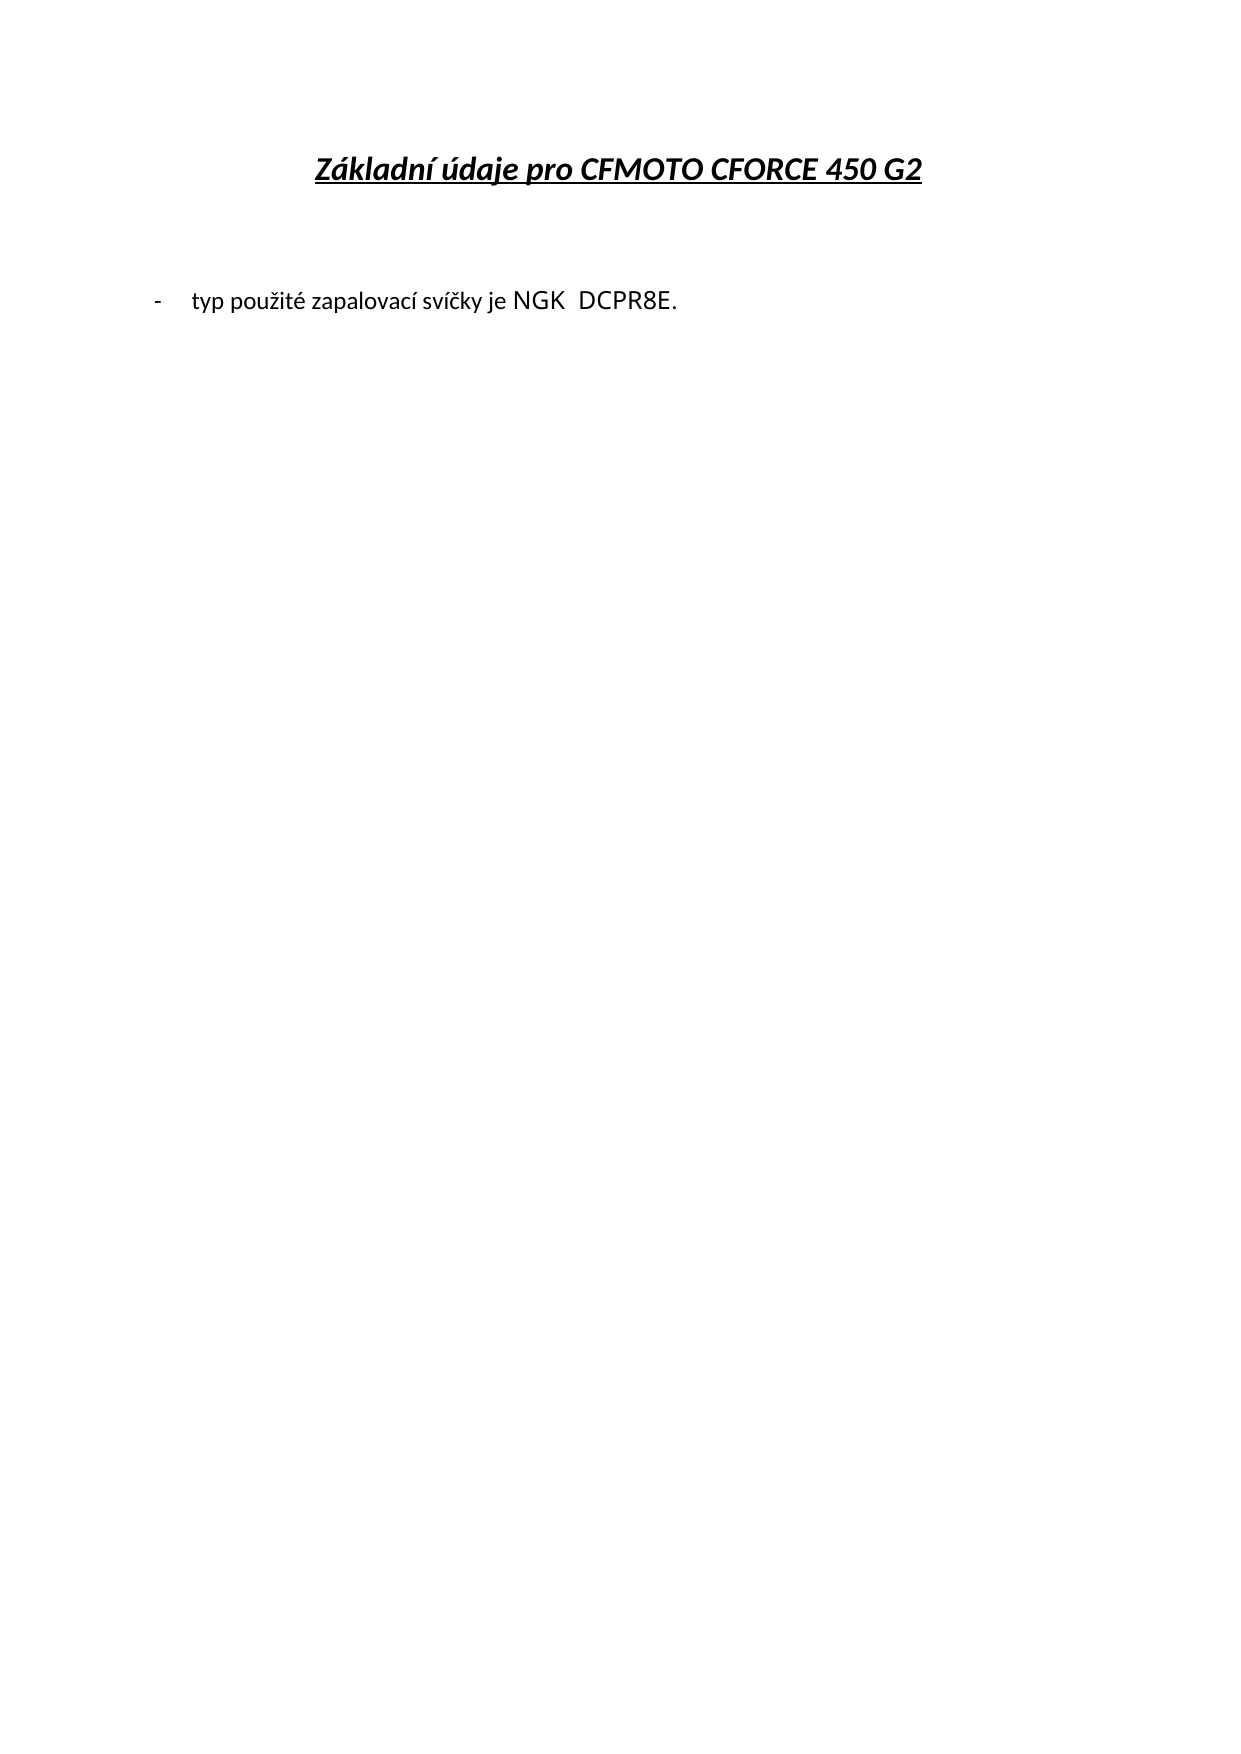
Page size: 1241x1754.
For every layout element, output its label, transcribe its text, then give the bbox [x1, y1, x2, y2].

list typ použité zapalovací svíčky je NGK DCPR8E. [154, 283, 1093, 317]
text Základní údaje pro CFMOTO CFORCE 450 G2 [148, 148, 1093, 188]
